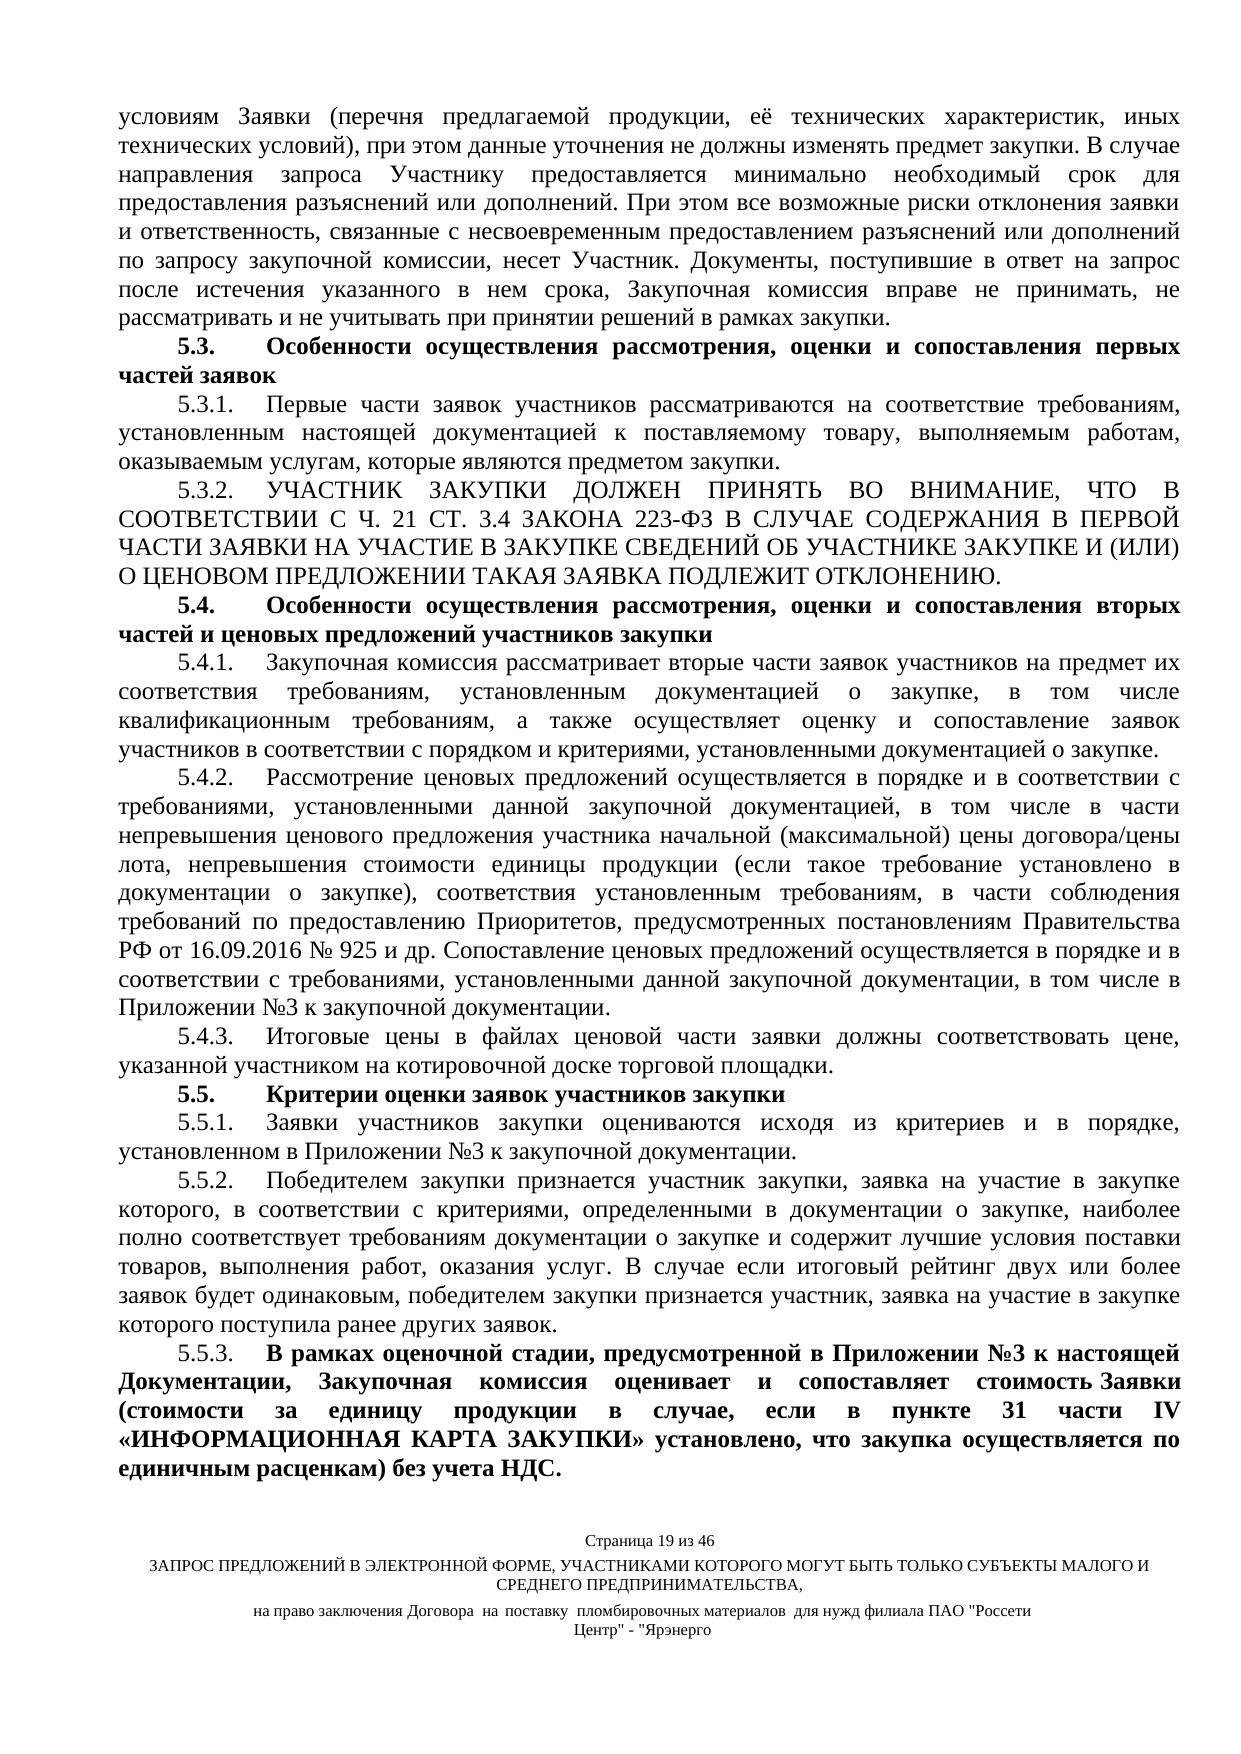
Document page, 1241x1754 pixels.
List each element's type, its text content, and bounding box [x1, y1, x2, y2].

subtitle Первые части заявок участников рассматриваются на соответствие требованиям, установленным настоящей документацией к поставляемому товару, выполняемым работам, оказываемым услугам, которые являются предметом закупки. [118, 389, 1181, 475]
subtitle УЧАСТНИК ЗАКУПКИ ДОЛЖЕН ПРИНЯТЬ ВО ВНИМАНИЕ, ЧТО В СООТВЕТСТВИИ С Ч. 21 СТ. 3.4 ЗАКОНА 223-ФЗ В СЛУЧАЕ СОДЕРЖАНИЯ В ПЕРВОЙ ЧАСТИ ЗАЯВКИ НА УЧАСТИЕ В ЗАКУПКЕ СВЕДЕНИЙ ОБ УЧАСТНИКЕ ЗАКУПКЕ И (ИЛИ) О ЦЕНОВОМ ПРЕДЛОЖЕНИИ ТАКАЯ ЗАЯВКА ПОДЛЕЖИТ ОТКЛОНЕНИЮ. [118, 475, 1181, 590]
subtitle Закупочная комиссия рассматривает вторые части заявок участников на предмет их соответствия требованиям, установленным документацией о закупке, в том числе квалификационным требованиям, а также осуществляет оценку и сопоставление заявок участников в соответствии с порядком и критериями, установленными документацией о закупке. [118, 647, 1181, 762]
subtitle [118, 101, 1181, 331]
subtitle В рамках оценочной стадии, предусмотренной в Приложении №3 к настоящей Документации, Закупочная комиссия оценивает и сопоставляет стоимость Заявки (стоимости за единицу продукции в случае, если в пункте 31 части IV «ИНФОРМАЦИОННАЯ КАРТА ЗАКУПКИ» установлено, что закупка осуществляется по единичным расценкам) без учета НДС. [118, 1338, 1181, 1481]
subtitle Итоговые цены в файлах ценовой части заявки должны соответствовать цене, указанной участником на котировочной доске торговой площадки. [118, 1021, 1181, 1079]
subtitle Особенности осуществления рассмотрения, оценки и сопоставления вторых частей и ценовых предложений участников закупки [118, 590, 1181, 647]
subtitle Особенности осуществления рассмотрения, оценки и сопоставления первых частей заявок [118, 331, 1181, 389]
subtitle Победителем закупки признается участник закупки, заявка на участие в закупке которого, в соответствии с критериями, определенными в документации о закупке, наиболее полно соответствует требованиям документации о закупке и содержит лучшие условия поставки товаров, выполнения работ, оказания услуг. В случае если итоговый рейтинг двух или более заявок будет одинаковым, победителем закупки признается участник, заявка на участие в закупке которого поступила ранее других заявок. [118, 1165, 1181, 1338]
subtitle Заявки участников закупки оцениваются исходя из критериев и в порядке, установленном в Приложении №3 к закупочной документации. [118, 1107, 1181, 1165]
subtitle Критерии оценки заявок участников закупки [118, 1079, 1181, 1107]
subtitle Рассмотрение ценовых предложений осуществляется в порядке и в соответствии с требованиями, установленными данной закупочной документацией, в том числе в части непревышения ценового предложения участника начальной (максимальной) цены договора/цены лота, непревышения стоимости единицы продукции (если такое требование установлено в документации о закупке), соответствия установленным требованиям, в части соблюдения требований по предоставлению Приоритетов, предусмотренных постановлениям Правительства РФ от 16.09.2016 № 925 и др. Сопоставление ценовых предложений осуществляется в порядке и в соответствии с требованиями, установленными данной закупочной документации, в том числе в Приложении №3 к закупочной документации. [118, 762, 1181, 1021]
